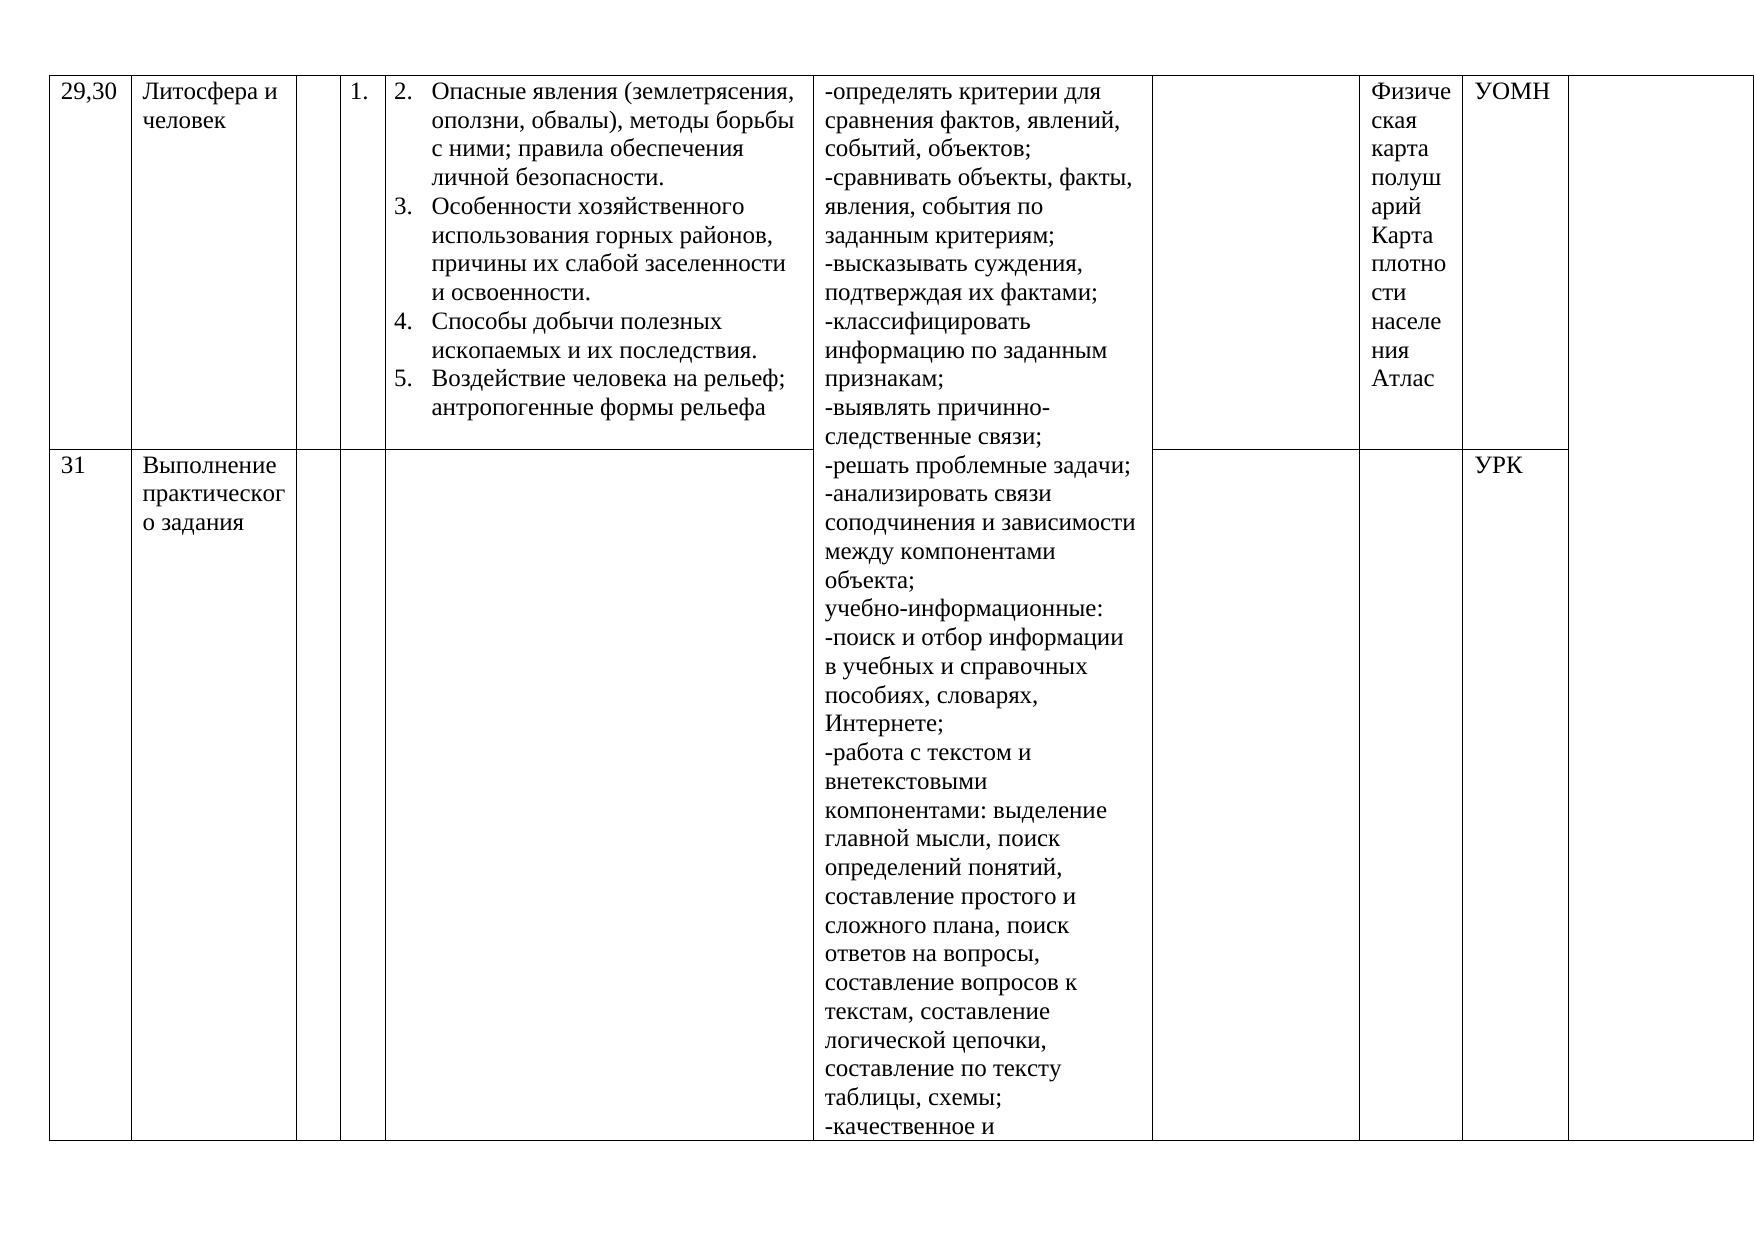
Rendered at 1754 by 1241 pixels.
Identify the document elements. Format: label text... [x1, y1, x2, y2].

table_cell [297, 76, 340, 449]
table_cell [132, 450, 296, 1140]
table_cell 31 [50, 450, 131, 1140]
table_cell УРК [1463, 450, 1568, 1140]
table_cell [1153, 76, 1359, 449]
table_cell [341, 76, 385, 449]
table_cell [386, 450, 813, 1140]
table_cell [341, 450, 385, 1140]
table_cell Литосфера и человек [132, 76, 296, 449]
table_cell [1360, 450, 1462, 1140]
table_cell Опасные явления (землетрясения, оползни, обвалы), методы борьбы с ними; правила обеспечения личной безопасности. Особенности хозяйственного использования горных районов, причины их слабой заселенности и освоенности. Способы добычи полезных ископаемых и их последствия. Воздействие человека на рельеф; антропогенные формы рельефа [386, 76, 813, 449]
table_cell [1153, 450, 1359, 1140]
table_cell 29,30 [50, 76, 131, 449]
table_cell УОМН [1463, 76, 1568, 449]
table_cell [297, 450, 340, 1140]
table_cell [1569, 76, 1753, 1140]
table_cell Физическая карта полушарий Карта плотности населения Атлас [1360, 76, 1462, 449]
